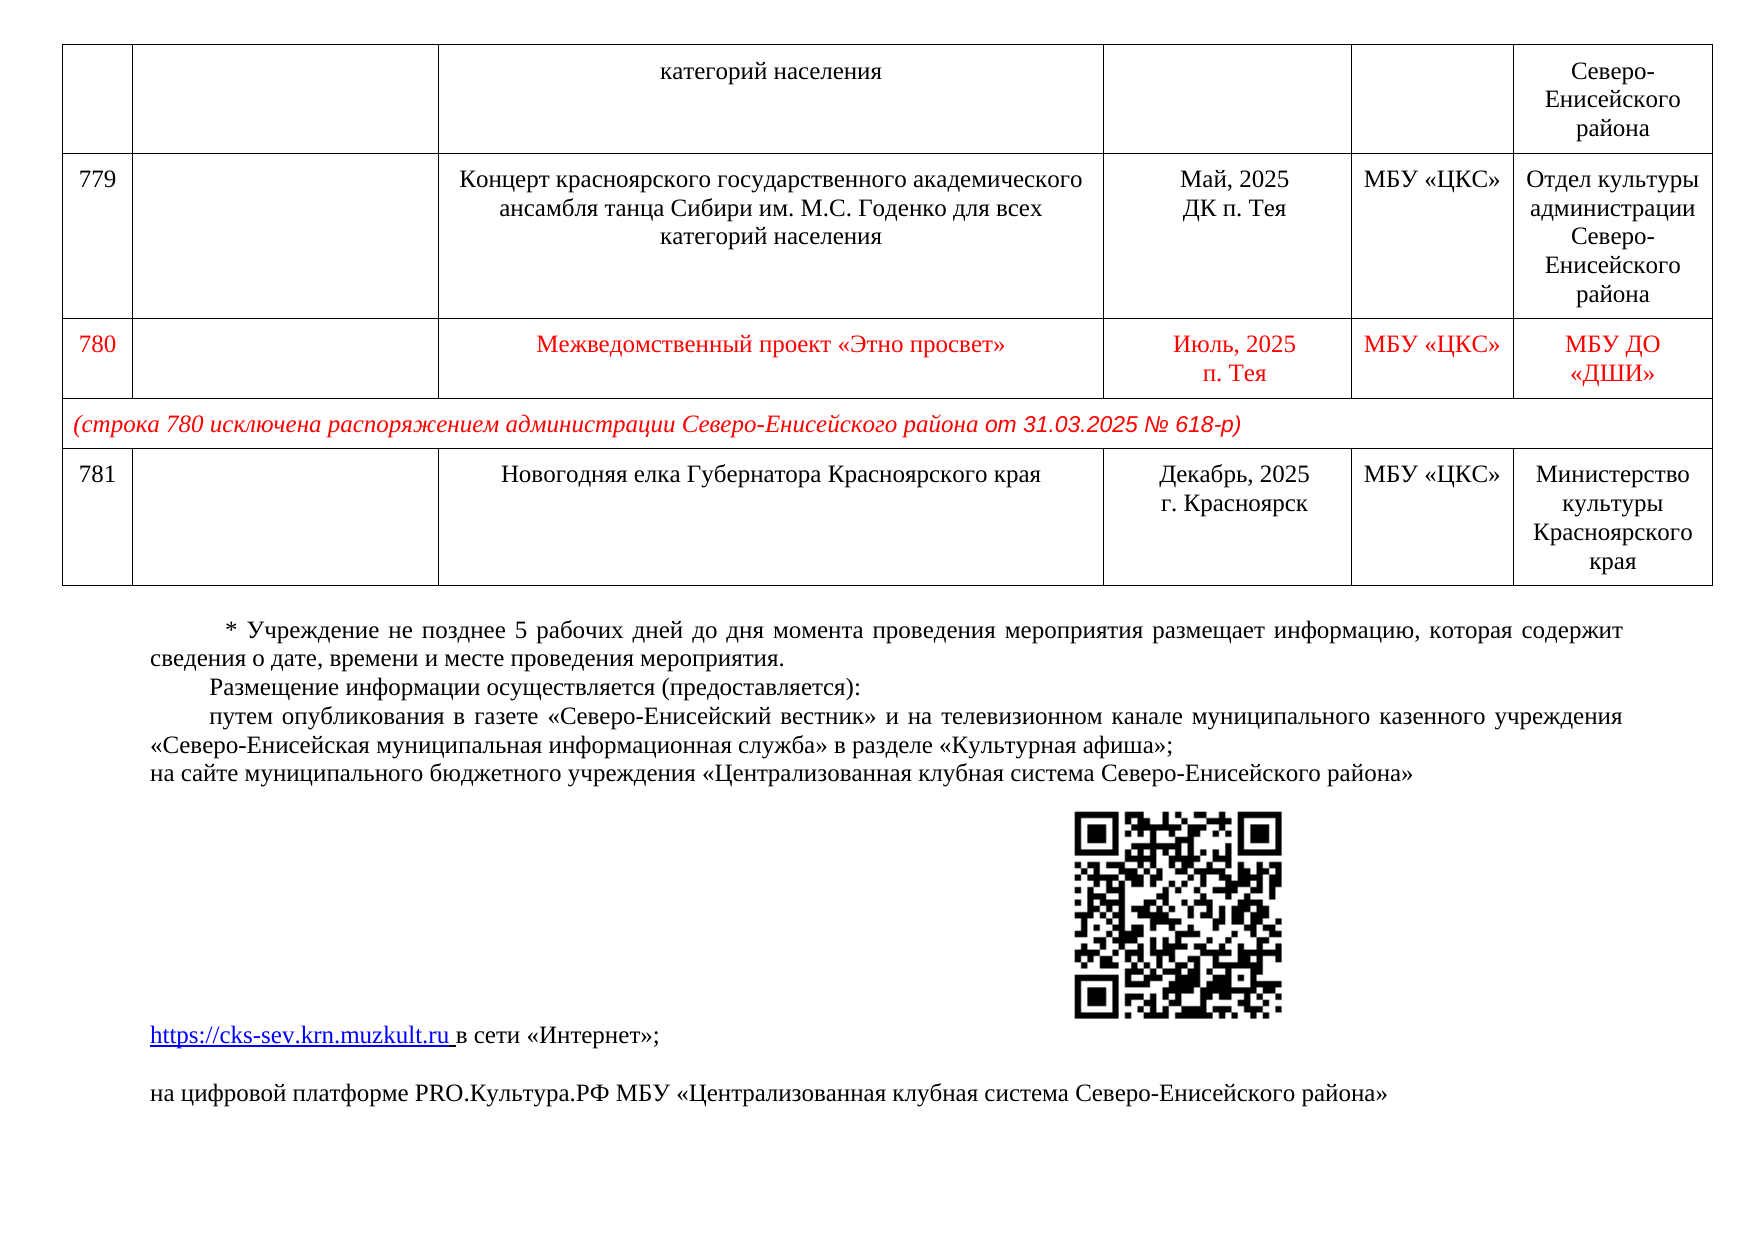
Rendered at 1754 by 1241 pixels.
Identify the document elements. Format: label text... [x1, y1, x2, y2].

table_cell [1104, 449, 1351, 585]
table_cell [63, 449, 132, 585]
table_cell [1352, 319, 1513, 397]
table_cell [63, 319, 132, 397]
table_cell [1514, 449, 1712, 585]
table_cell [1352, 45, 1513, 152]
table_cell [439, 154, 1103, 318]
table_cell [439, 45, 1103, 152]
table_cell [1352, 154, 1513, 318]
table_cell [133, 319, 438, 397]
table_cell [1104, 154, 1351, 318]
text на цифровой платформе PRO.Культура.РФ МБУ «Централизованная клубная система Северо-Енисейского района» [150, 1078, 1625, 1106]
text путем опубликования в газете «Северо-Енисейский вестник» и на телевизионном канале муниципального казенного учреждения «Северо-Енисейская муниципальная информационная служба» в разделе «Культурная афиша»; [150, 701, 1625, 758]
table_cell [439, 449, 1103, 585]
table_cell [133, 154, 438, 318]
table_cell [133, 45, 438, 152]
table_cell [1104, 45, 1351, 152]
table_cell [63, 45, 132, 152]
text Размещение информации осуществляется (предоставляется): [150, 672, 1625, 701]
text * Учреждение не позднее 5 рабочих дней до дня момента проведения мероприятия размещает информацию, которая содержит сведения о дате, времени и месте проведения мероприятия. [150, 615, 1625, 672]
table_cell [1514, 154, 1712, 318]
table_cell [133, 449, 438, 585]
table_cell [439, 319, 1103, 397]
text на сайте муниципального бюджетного учреждения «Централизованная клубная система Северо-Енисейского района» [150, 758, 1625, 787]
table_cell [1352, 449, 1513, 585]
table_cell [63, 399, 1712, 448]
text https://cks-sev.krn.muzkult.ru в сети «Интернет»; [150, 787, 1625, 1049]
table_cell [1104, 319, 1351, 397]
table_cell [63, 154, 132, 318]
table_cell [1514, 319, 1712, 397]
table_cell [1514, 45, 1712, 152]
picture [1050, 787, 1307, 1044]
